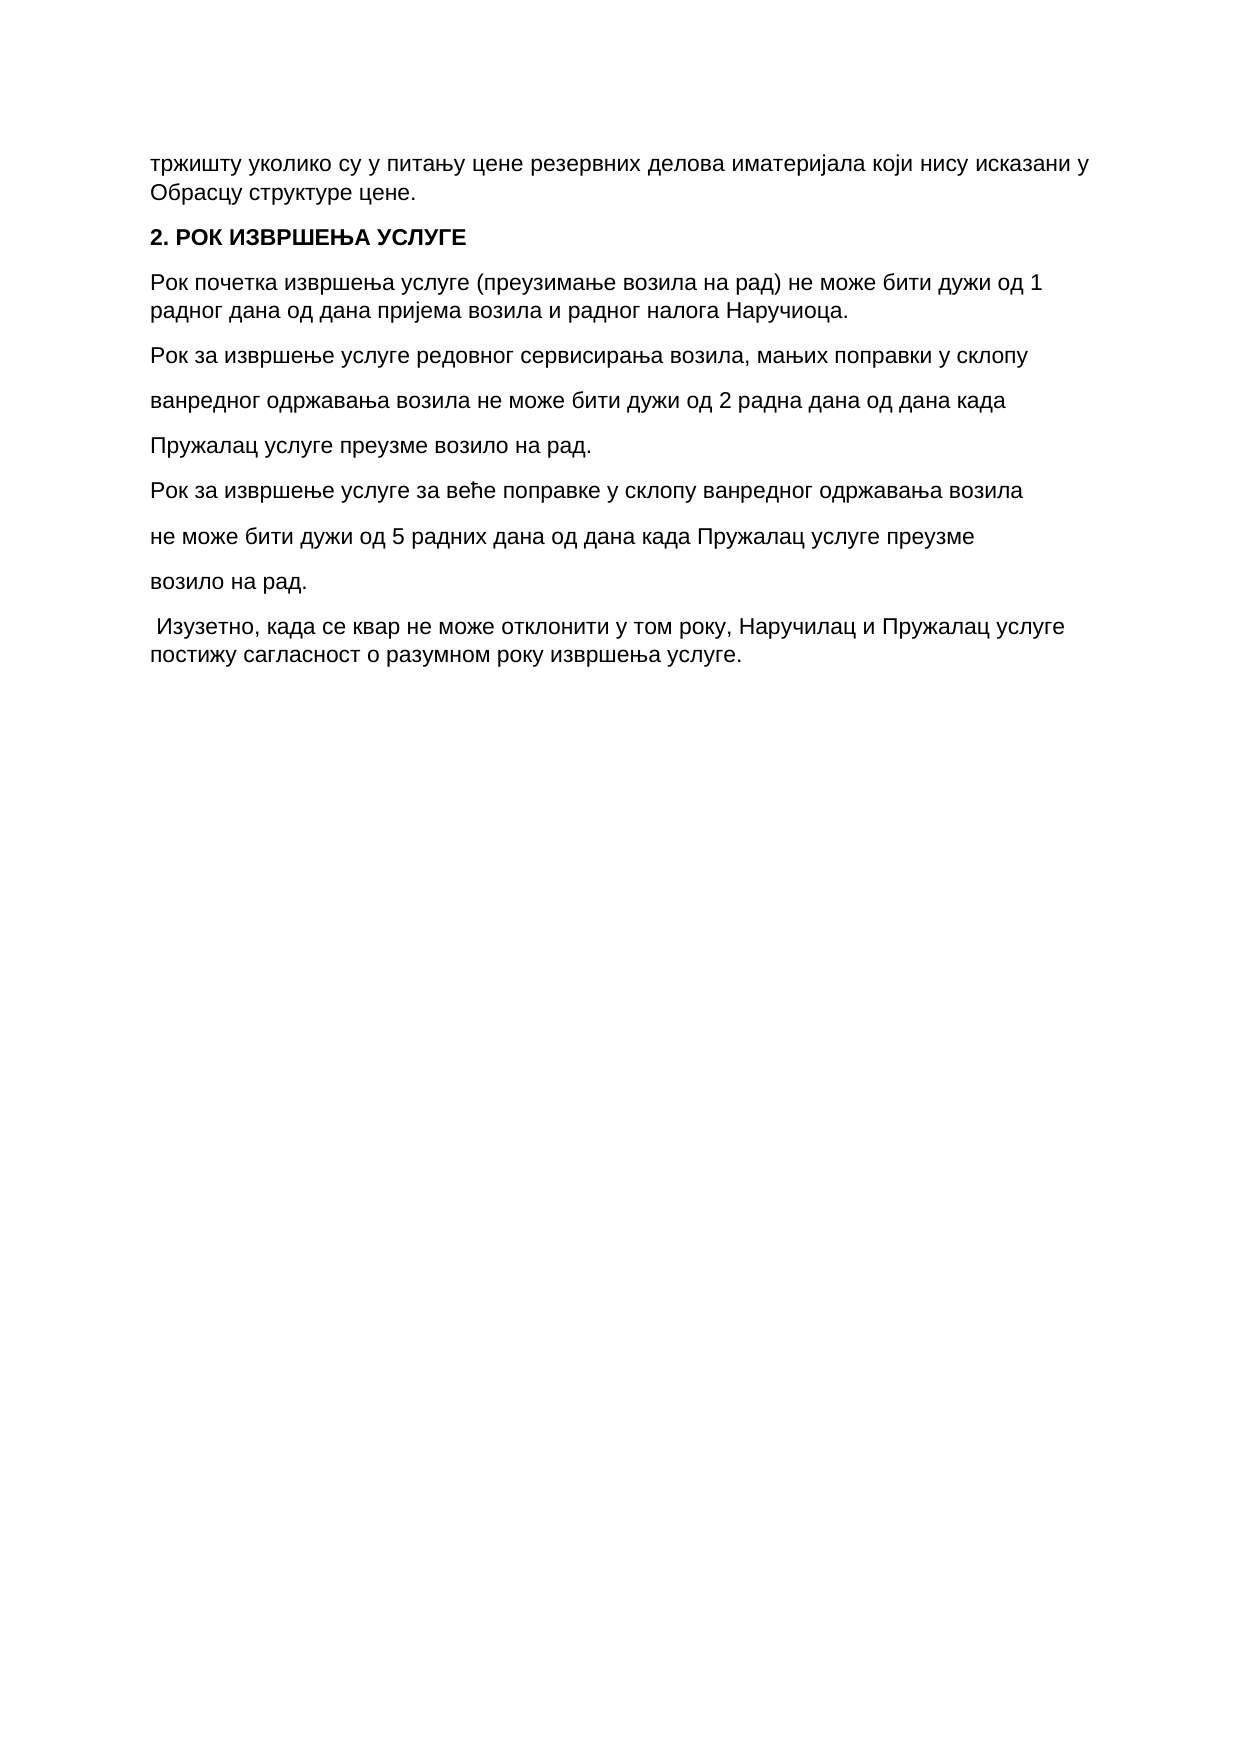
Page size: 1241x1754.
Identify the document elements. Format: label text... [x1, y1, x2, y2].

text Изузетно, када се квар не може отклонити у том року, Наручилац и Пружалац услуге постижу сагласност о разумном року извршења услуге. [150, 613, 1090, 668]
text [150, 150, 1090, 205]
text возило на рад. [150, 568, 1090, 594]
text Рок за извршење услуге редовног сервисирања возила, мањих поправки у склопу [150, 342, 1090, 368]
text не може бити дужи од 5 радних дана од дана када Пружалац услуге преузме [150, 523, 1090, 549]
text 2. РОК ИЗВРШЕЊА УСЛУГЕ [150, 223, 1090, 250]
text Пружалац услуге преузме возило на рад. [150, 432, 1090, 459]
text Рок почетка извршења услуге (преузимање возила на рад) не може бити дужи од 1 радног дана од дана пријема возила и радног налога Наручиоца. [150, 269, 1090, 323]
text ванредног одржавања возила не може бити дужи од 2 радна дана од дана када [150, 387, 1090, 414]
text Рок за извршење услуге за веће поправке у склопу ванредног одржавања возила [150, 477, 1090, 504]
